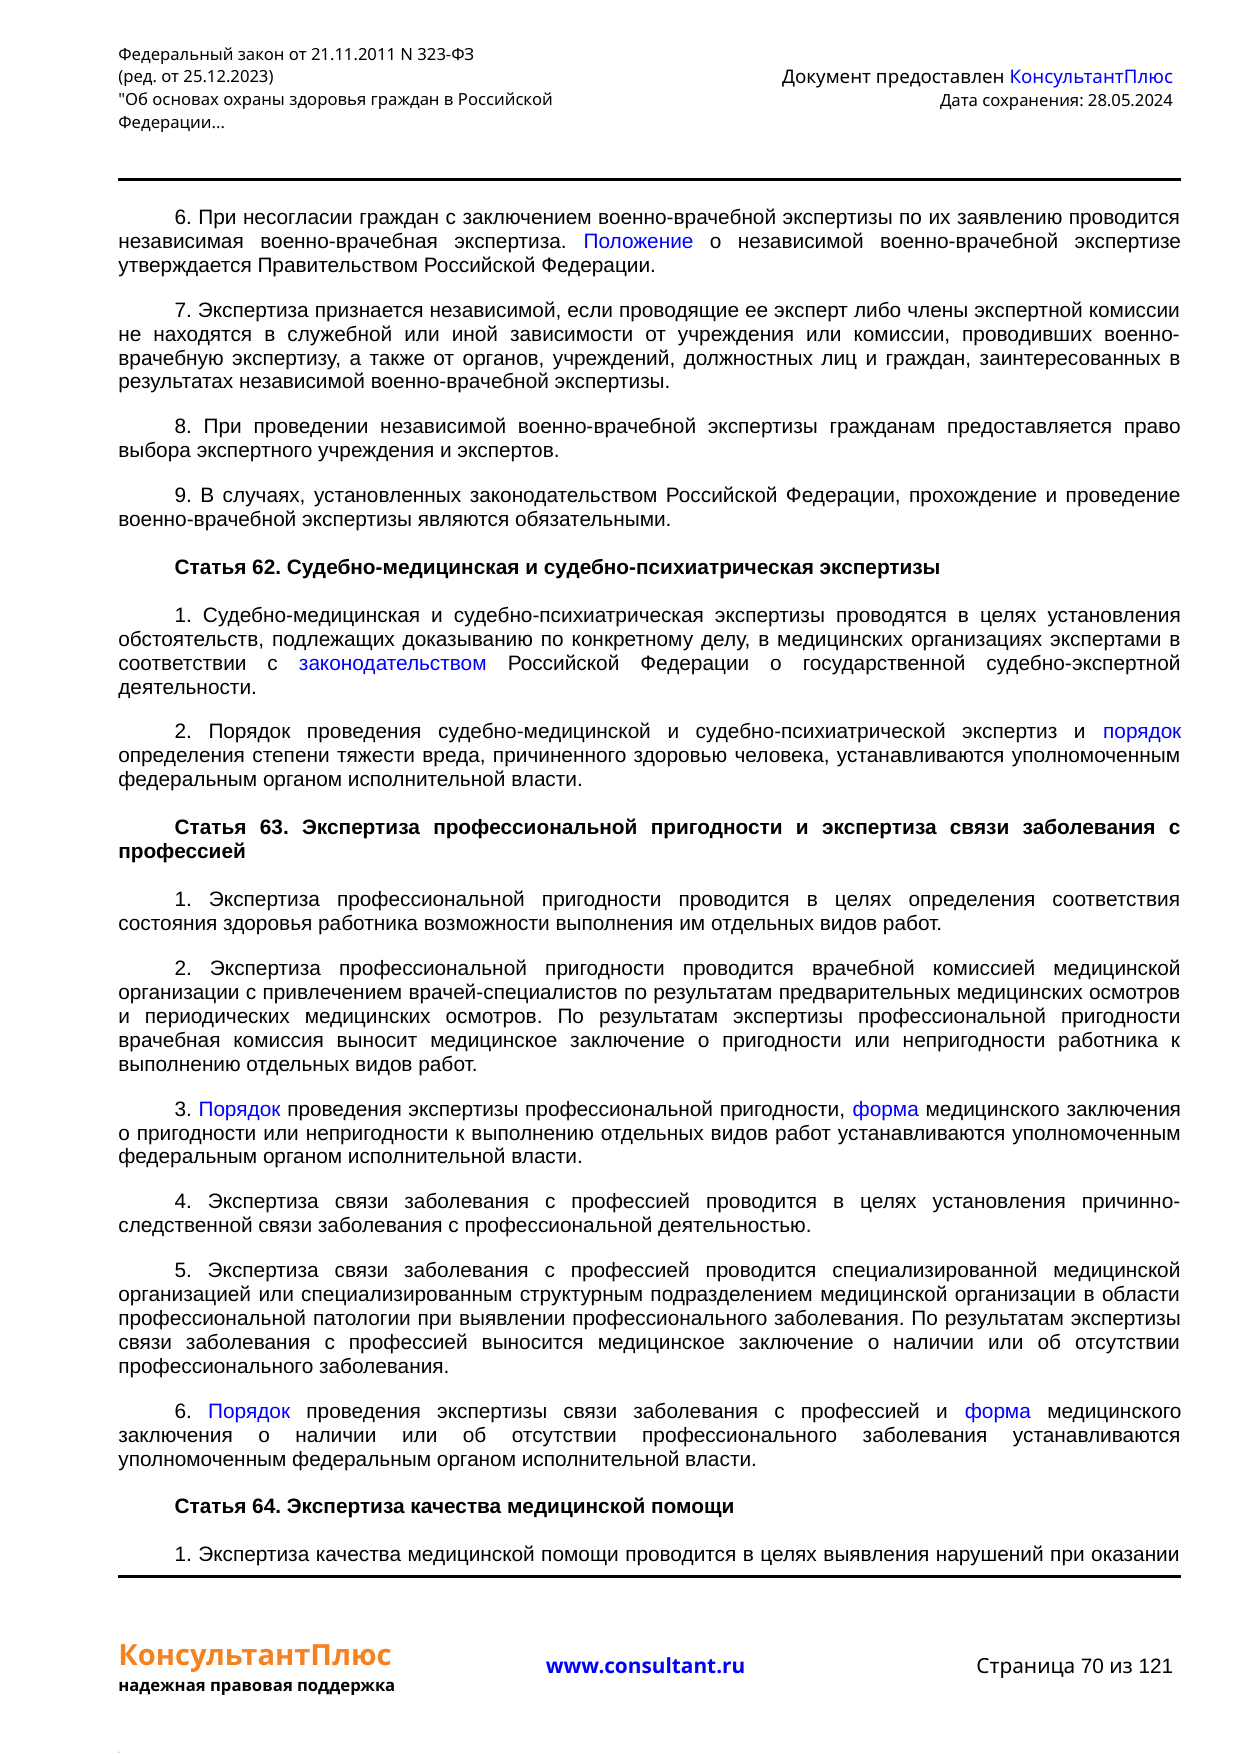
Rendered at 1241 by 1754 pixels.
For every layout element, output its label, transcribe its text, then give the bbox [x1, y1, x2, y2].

text 7. Экспертиза признается независимой, если проводящие ее эксперт либо члены экспертной комиссии не находятся в служебной или иной зависимости от учреждения или комиссии, проводивших военно-врачебную экспертизу, а также от органов, учреждений, должностных лиц и граждан, заинтересованных в результатах независимой военно-врачебной экспертизы. [118, 297, 1181, 393]
text 9. В случаях, установленных законодательством Российской Федерации, прохождение и проведение военно-врачебной экспертизы являются обязательными. [118, 483, 1181, 531]
title Статья 64. Экспертиза качества медицинской помощи [118, 1494, 1181, 1518]
text 2. Экспертиза профессиональной пригодности проводится врачебной комиссией медицинской организации с привлечением врачей-специалистов по результатам предварительных медицинских осмотров и периодических медицинских осмотров. По результатам экспертизы профессиональной пригодности врачебная комиссия выносит медицинское заключение о пригодности или непригодности работника к выполнению отдельных видов работ. [118, 956, 1181, 1076]
text 5. Экспертиза связи заболевания с профессией проводится специализированной медицинской организацией или специализированным структурным подразделением медицинской организации в области профессиональной патологии при выявлении профессионального заболевания. По результатам экспертизы связи заболевания с профессией выносится медицинское заключение о наличии или об отсутствии профессионального заболевания. [118, 1258, 1181, 1378]
title Статья 63. Экспертиза профессиональной пригодности и экспертиза связи заболевания с профессией [118, 815, 1181, 863]
text 4. Экспертиза связи заболевания с профессией проводится в целях установления причинно-следственной связи заболевания с профессиональной деятельностью. [118, 1189, 1181, 1237]
text 8. При проведении независимой военно-врачебной экспертизы гражданам предоставляется право выбора экспертного учреждения и экспертов. [118, 414, 1181, 462]
text 6. Порядок проведения экспертизы связи заболевания с профессией и форма медицинского заключения о наличии или об отсутствии профессионального заболевания устанавливаются уполномоченным федеральным органом исполнительной власти. [118, 1398, 1181, 1470]
title Статья 62. Судебно-медицинская и судебно-психиатрическая экспертизы [118, 555, 1181, 579]
text 3. Порядок проведения экспертизы профессиональной пригодности, форма медицинского заключения о пригодности или непригодности к выполнению отдельных видов работ устанавливаются уполномоченным федеральным органом исполнительной власти. [118, 1096, 1181, 1168]
text 1. Судебно-медицинская и судебно-психиатрическая экспертизы проводятся в целях установления обстоятельств, подлежащих доказыванию по конкретному делу, в медицинских организациях экспертами в соответствии с законодательством Российской Федерации о государственной судебно-экспертной деятельности. [118, 603, 1181, 698]
text 1. Экспертиза профессиональной пригодности проводится в целях определения соответствия состояния здоровья работника возможности выполнения им отдельных видов работ. [118, 887, 1181, 935]
text 2. Порядок проведения судебно-медицинской и судебно-психиатрической экспертиз и порядок определения степени тяжести вреда, причиненного здоровью человека, устанавливаются уполномоченным федеральным органом исполнительной власти. [118, 719, 1181, 791]
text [118, 1542, 1181, 1566]
text 6. При несогласии граждан с заключением военно-врачебной экспертизы по их заявлению проводится независимая военно-врачебная экспертиза. Положение о независимой военно-врачебной экспертизе утверждается Правительством Российской Федерации. [118, 205, 1181, 277]
